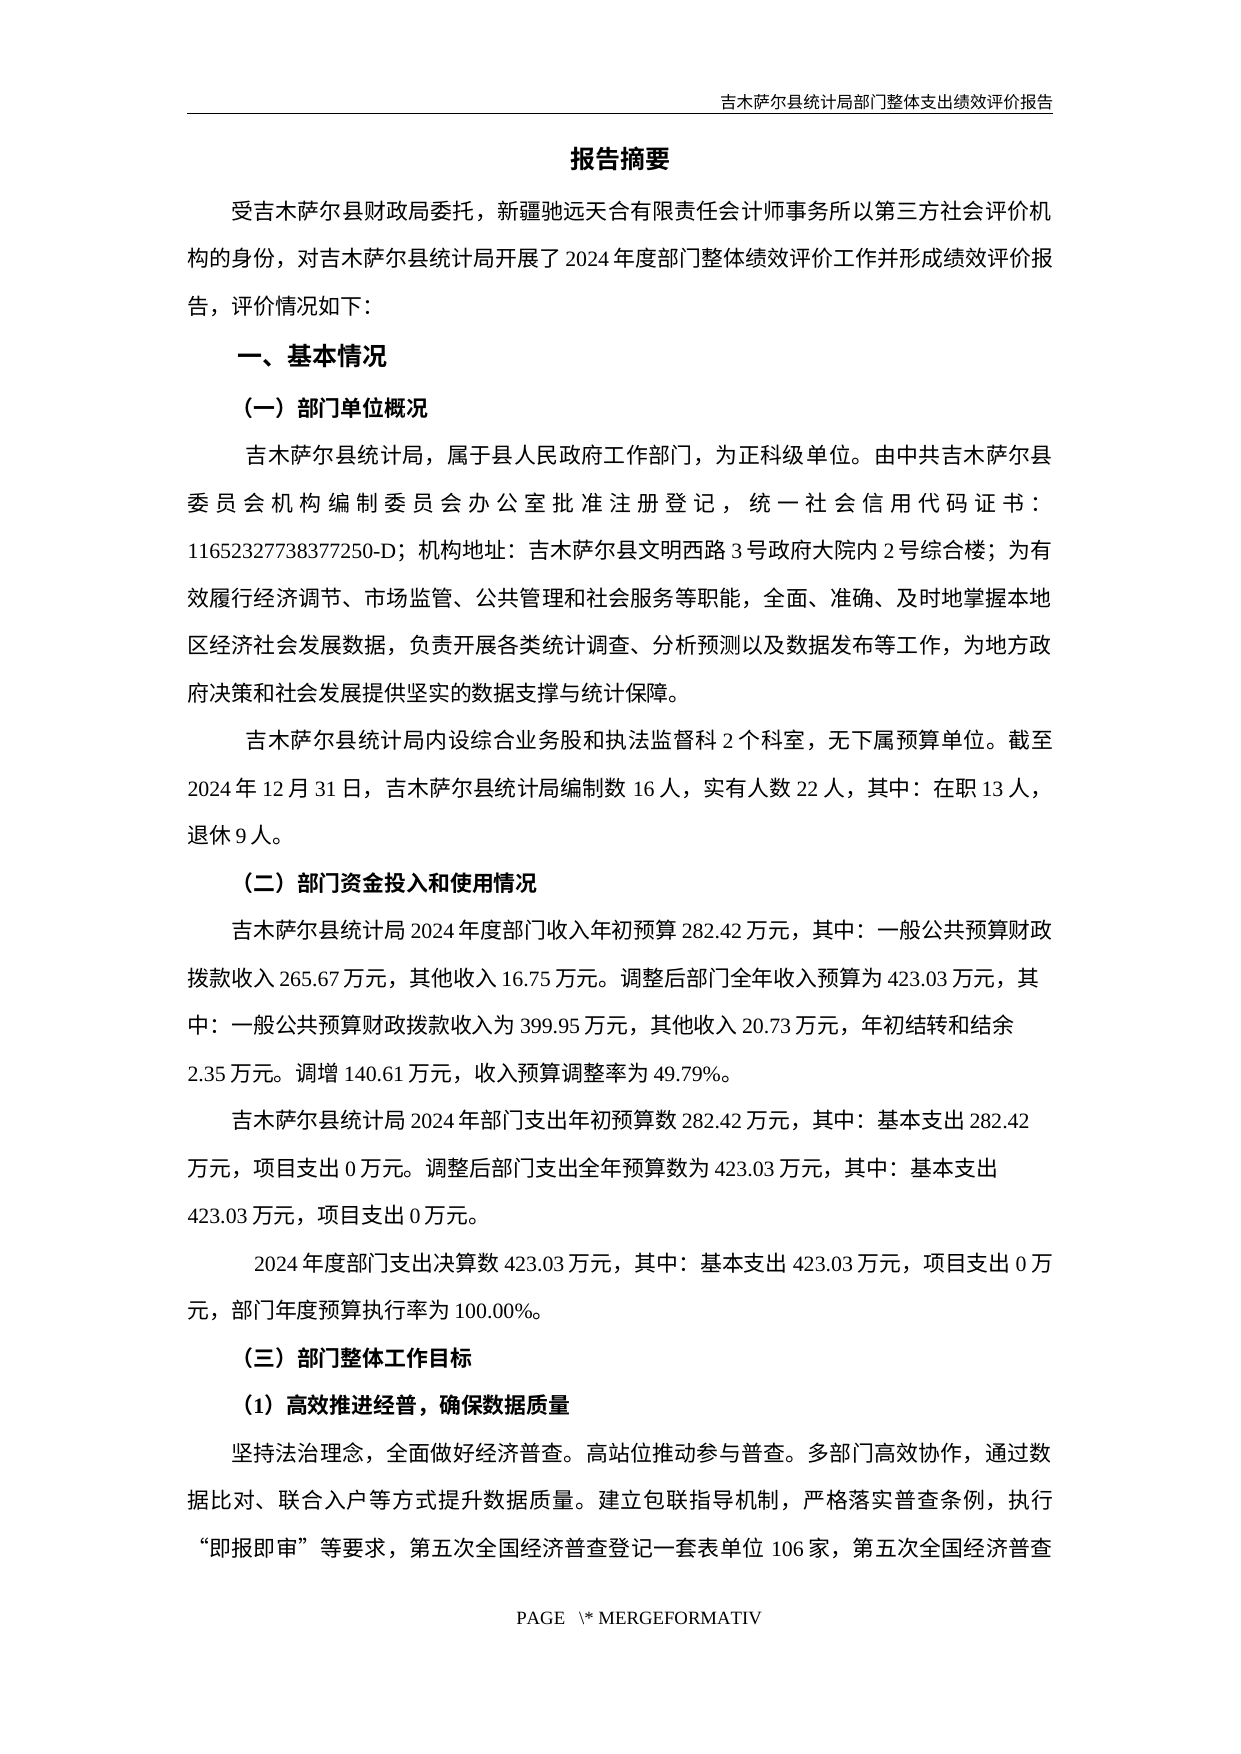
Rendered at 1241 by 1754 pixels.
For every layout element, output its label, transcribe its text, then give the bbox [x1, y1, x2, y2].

text 吉木萨尔县统计局，属于县人民政府工作部门，为正科级单位。由中共吉木萨尔县委员会机构编制委员会办公室批准注册登记，统一社会信用代码证书：11652327738377250-D；机构地址：吉木萨尔县文明西路3号政府大院内2号综合楼；为有效履行经济调节、市场监管、公共管理和社会服务等职能，全面、准确、及时地掌握本地区经济社会发展数据，负责开展各类统计调查、分析预测以及数据发布等工作，为地方政府决策和社会发展提供坚实的数据支撑与统计保障。 [187, 438, 1053, 707]
text （1）高效推进经普，确保数据质量 [187, 1388, 1053, 1420]
text 吉木萨尔县统计局2024年部门支出年初预算数282.42万元，其中：基本支出282.42万元，项目支出0万元。调整后部门支出全年预算数为423.03万元，其中：基本支出423.03万元，项目支出0万元。 [187, 1103, 1053, 1230]
text （二）部门资金投入和使用情况 [187, 866, 1053, 897]
text 一、基本情况 [187, 336, 1053, 373]
text 吉木萨尔县统计局内设综合业务股和执法监督科2个科室，无下属预算单位。截至2024年12月31日，吉木萨尔县统计局编制数 16人，实有人数 22人，其中：在职13人，退休9人。 [187, 723, 1053, 850]
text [187, 1436, 1053, 1562]
text （一）部门单位概况 [187, 391, 1053, 422]
text 受吉木萨尔县财政局委托，新疆驰远天合有限责任会计师事务所以第三方社会评价机构的身份，对吉木萨尔县统计局开展了2024年度部门整体绩效评价工作并形成绩效评价报告，评价情况如下： [187, 194, 1053, 321]
text （三）部门整体工作目标 [187, 1341, 1053, 1372]
text 报告摘要 [187, 139, 1053, 176]
text 吉木萨尔县统计局2024年度部门收入年初预算282.42万元，其中：一般公共预算财政拨款收入265.67万元，其他收入16.75万元。调整后部门全年收入预算为423.03万元，其中：一般公共预算财政拨款收入为399.95万元，其他收入20.73万元，年初结转和结余2.35万元。调增140.61万元，收入预算调整率为49.79%。 [187, 913, 1053, 1087]
text 2024年度部门支出决算数423.03万元，其中：基本支出423.03万元，项目支出0万元，部门年度预算执行率为100.00%。 [187, 1246, 1053, 1325]
